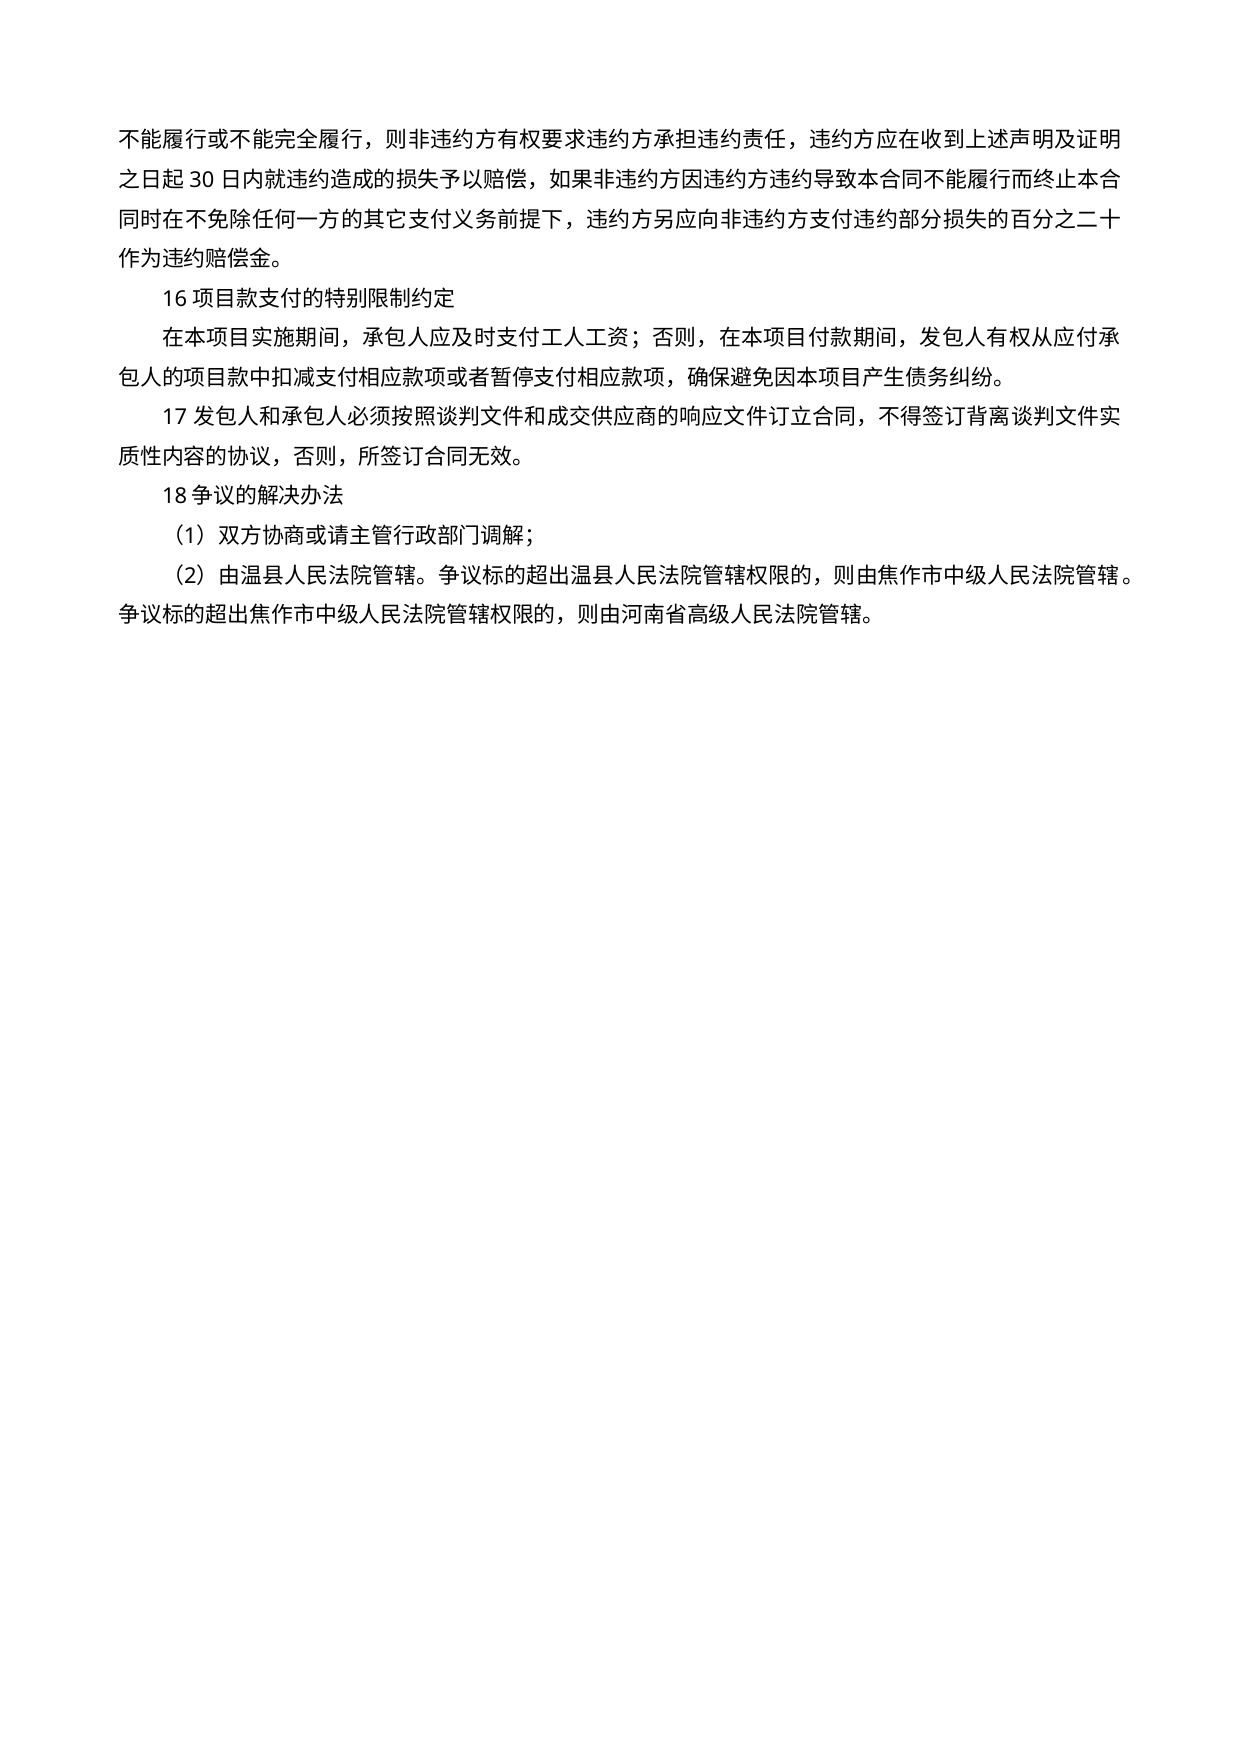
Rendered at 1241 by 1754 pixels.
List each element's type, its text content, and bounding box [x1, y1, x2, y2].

text 16 项目款支付的特别限制约定 [118, 277, 1122, 316]
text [118, 118, 1122, 277]
text 17 发包人和承包人必须按照谈判文件和成交供应商的响应文件订立合同，不得签订背离谈判文件实质性内容的协议，否则，所签订合同无效。 [118, 396, 1122, 475]
text 在本项目实施期间，承包人应及时支付工人工资；否则，在本项目付款期间，发包人有权从应付承包人的项目款中扣减支付相应款项或者暂停支付相应款项，确保避免因本项目产生债务纠纷。 [118, 316, 1122, 396]
text （2）由温县人民法院管辖。争议标的超出温县人民法院管辖权限的，则由焦作市中级人民法院管辖。争议标的超出焦作市中级人民法院管辖权限的，则由河南省高级人民法院管辖。 [118, 554, 1122, 633]
text （1）双方协商或请主管行政部门调解； [118, 514, 1122, 554]
text 18争议的解决办法 [118, 475, 1122, 514]
